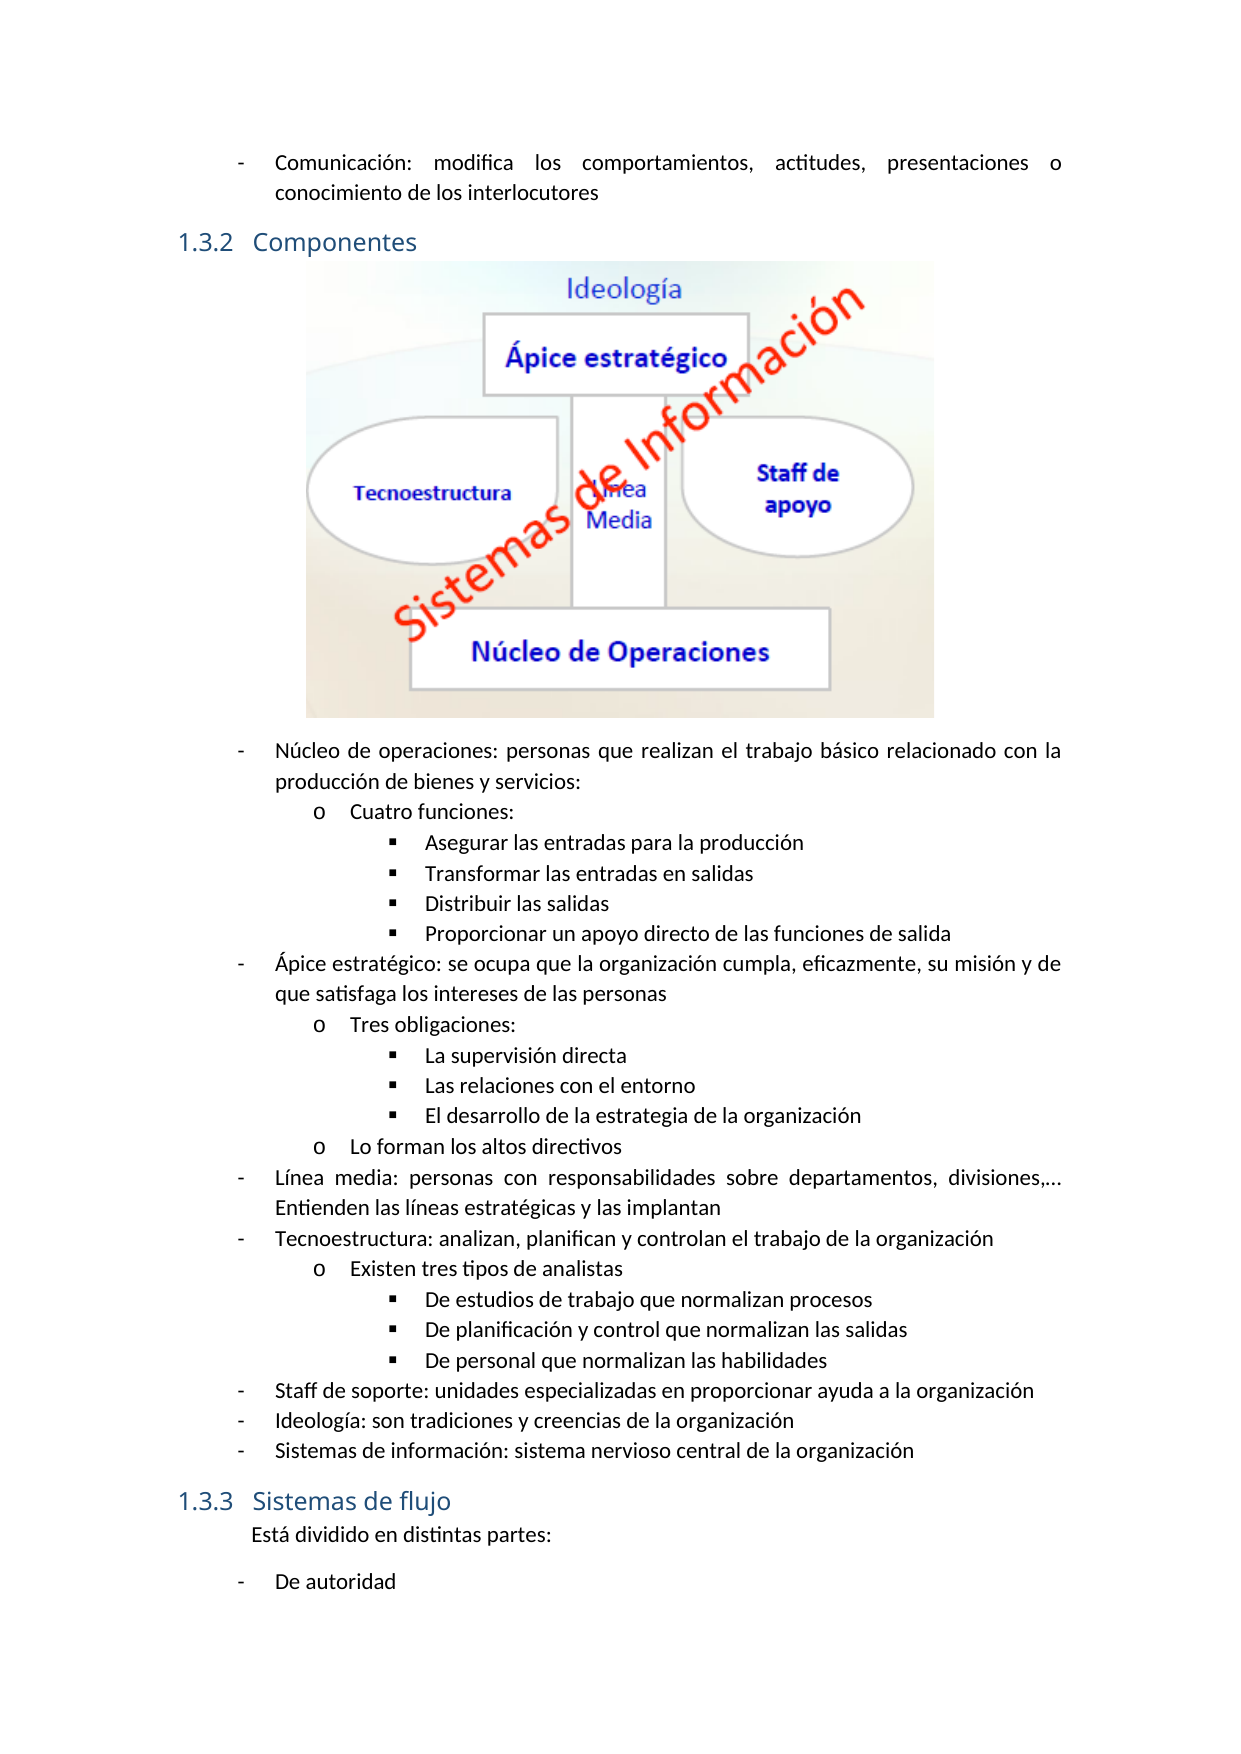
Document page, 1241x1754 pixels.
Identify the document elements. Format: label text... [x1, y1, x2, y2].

list Tecnoestructura: analizan, planifican y controlan el trabajo de la organización [237, 1224, 1063, 1252]
list Asegurar las entradas para la producción [387, 828, 1063, 857]
list Tres obligaciones: [312, 1010, 1063, 1039]
list Línea media: personas con responsabilidades sobre departamentos, divisiones,… Entienden las líneas estratégicas y las implantan [237, 1163, 1063, 1222]
list De estudios de trabajo que normalizan procesos [387, 1285, 1063, 1313]
subtitle Componentes [177, 225, 1063, 259]
list Las relaciones con el entorno [387, 1071, 1063, 1099]
list De planificación y control que normalizan las salidas [387, 1316, 1063, 1344]
list El desarrollo de la estrategia de la organización [387, 1102, 1063, 1130]
picture [306, 261, 935, 718]
list Proporcionar un apoyo directo de las funciones de salida [387, 919, 1063, 947]
list Comunicación: modifica los comportamientos, actitudes, presentaciones o conocimiento de los interlocutores [237, 148, 1063, 206]
list Staff de soporte: unidades especializadas en proporcionar ayuda a la organización [237, 1376, 1063, 1404]
list Sistemas de información: sistema nervioso central de la organización [237, 1436, 1063, 1464]
list Ideología: son tradiciones y creencias de la organización [237, 1406, 1063, 1434]
list Distribuir las salidas [387, 889, 1063, 917]
list Núcleo de operaciones: personas que realizan el trabajo básico relacionado con la producción de bienes y servicios: [237, 737, 1063, 795]
list Existen tres tipos de analistas [312, 1254, 1063, 1283]
list De personal que normalizan las habilidades [387, 1346, 1063, 1374]
text Está dividido en distintas partes: [251, 1520, 1063, 1548]
list La supervisión directa [387, 1041, 1063, 1069]
list De autoridad [237, 1567, 1063, 1595]
list Transformar las entradas en salidas [387, 859, 1063, 887]
list Cuatro funciones: [312, 797, 1063, 826]
list Lo forman los altos directivos [312, 1132, 1063, 1161]
subtitle Sistemas de flujo [177, 1483, 1063, 1517]
list Ápice estratégico: se ocupa que la organización cumpla, eficazmente, su misión y de que satisfaga los intereses de las personas [237, 949, 1063, 1008]
